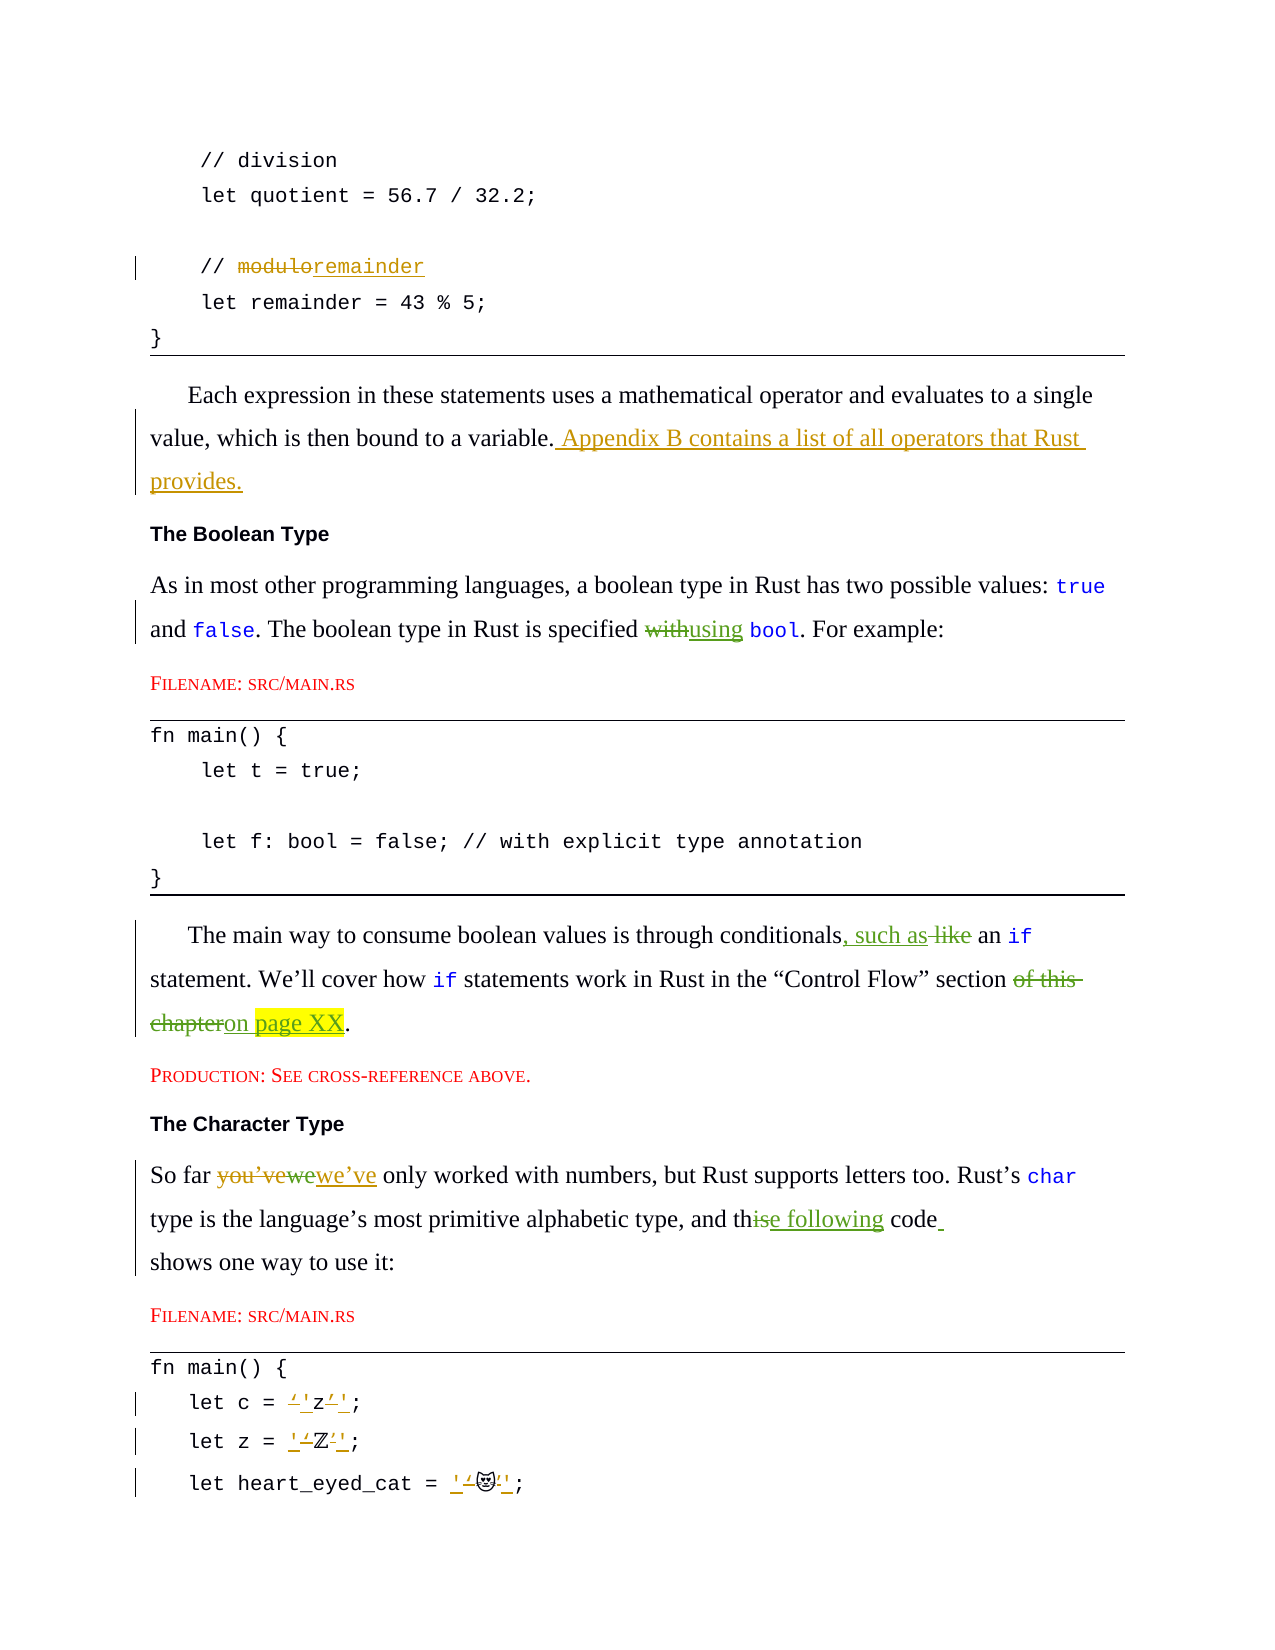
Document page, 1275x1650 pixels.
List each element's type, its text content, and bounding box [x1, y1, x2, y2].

text let c = z; [150, 1392, 1125, 1416]
text // division [150, 150, 1125, 174]
text let remainder = 43 % 5; [150, 292, 1125, 315]
text let quotient = 56.7 / 32.2; [150, 185, 1125, 209]
text Filename: src/main.rs [150, 671, 1125, 695]
text Each expression in these statements uses a mathematical operator and evaluates to a single value, which is then bound to a variable. [150, 380, 1125, 495]
text let z = ℤ; [150, 1428, 1125, 1454]
text So far only worked with numbers, but Rust supports letters too. Rust’s char type is the language’s most primitive alphabetic type, and th codeshows one way to use it: [150, 1160, 1125, 1276]
text As in most other programming languages, a boolean type in Rust has two possible values: true and false. The boolean type in Rust is specified bool. For example: [150, 571, 1125, 644]
text Production: See cross-reference above. [150, 1063, 1125, 1087]
text fn main() { [150, 1353, 1125, 1381]
text Filename: src/main.rs [150, 1303, 1125, 1327]
text let f: bool = false; // with explicit type annotation [150, 831, 1125, 855]
text The Character Type [150, 1112, 1125, 1136]
text let heart_eyed_cat = 😻; [150, 1468, 1125, 1497]
text } [150, 327, 1125, 355]
text // [150, 256, 1125, 280]
text The Boolean Type [150, 522, 1125, 546]
text } [150, 867, 1125, 894]
text fn main() { [150, 721, 1125, 749]
text let t = true; [150, 761, 1125, 784]
text The main way to consume boolean values is through conditionals an if statement. We’ll cover how if statements work in Rust in the “Control Flow” section . [150, 920, 1125, 1037]
